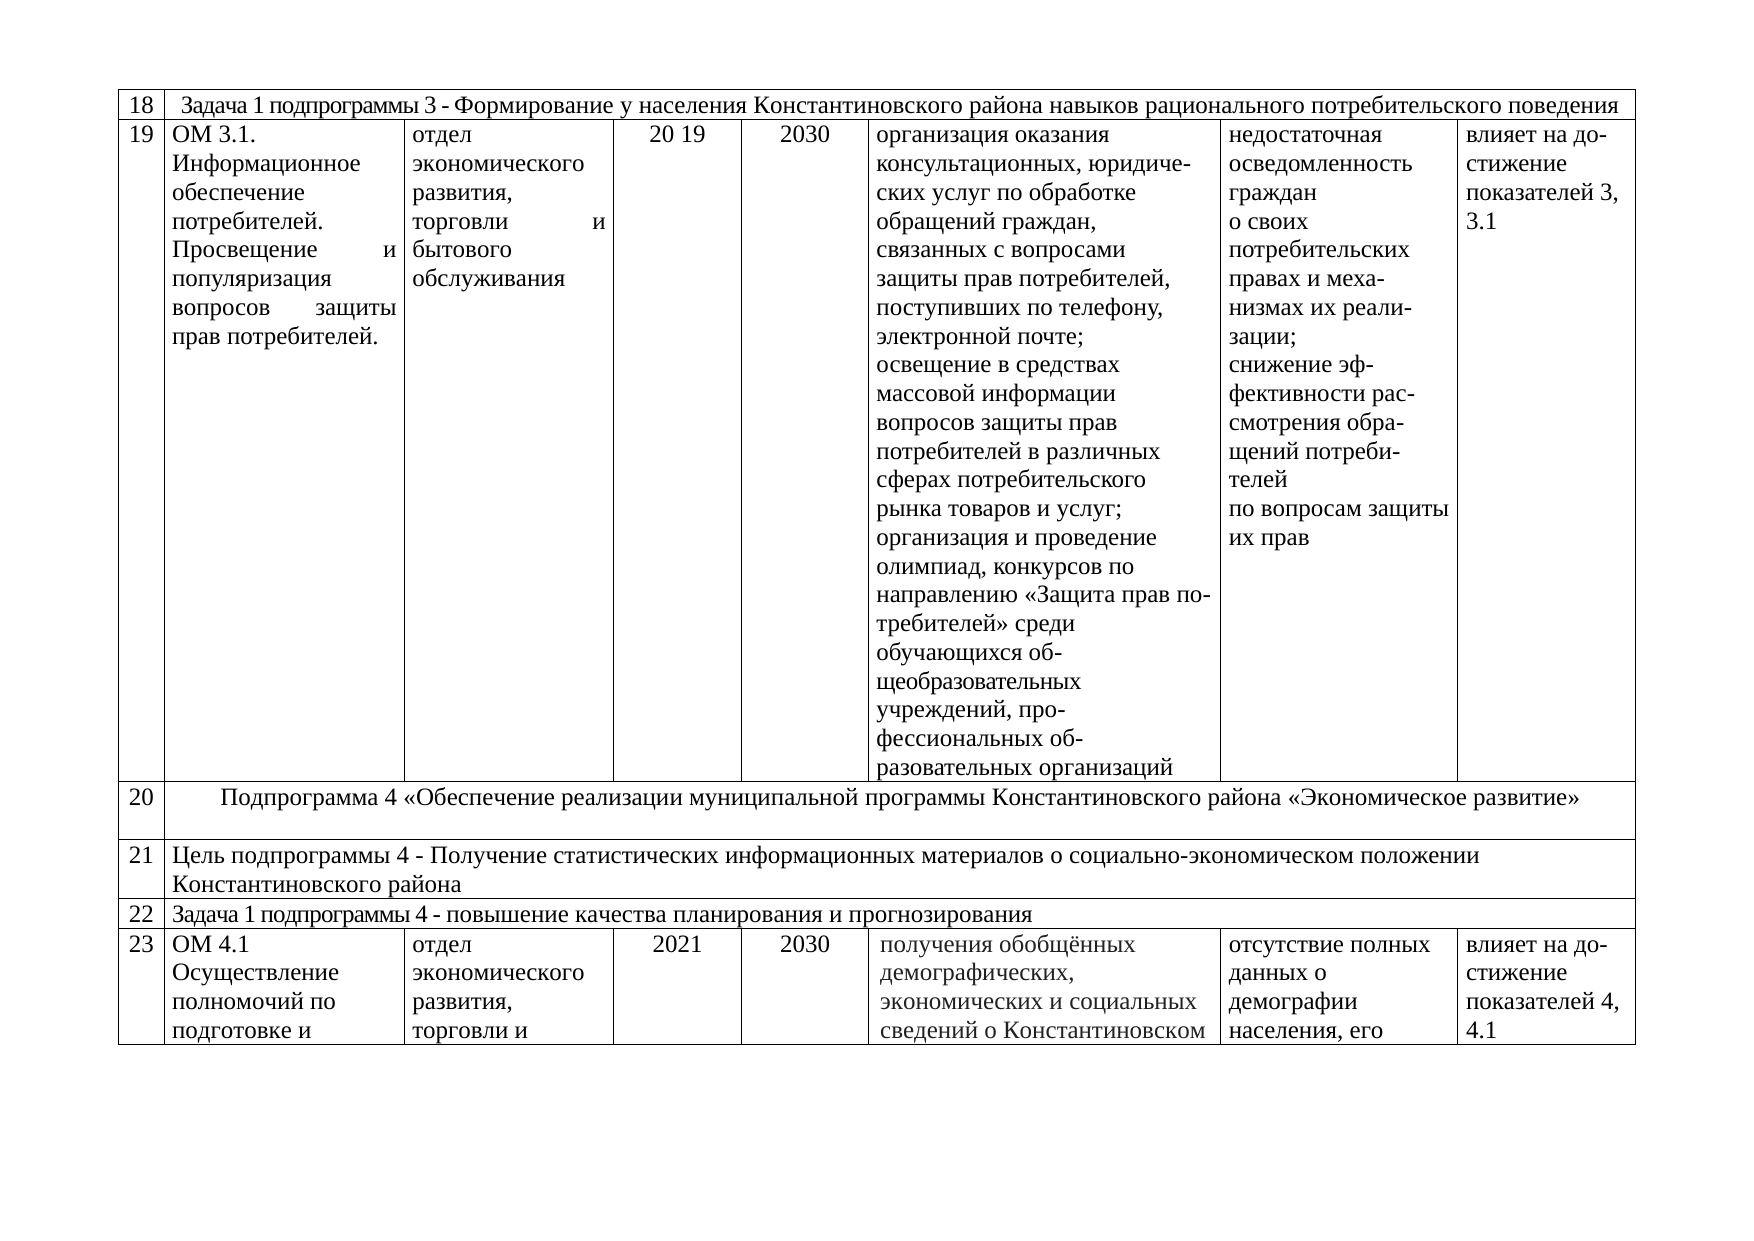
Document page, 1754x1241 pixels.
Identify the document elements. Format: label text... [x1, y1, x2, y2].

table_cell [405, 929, 613, 1044]
table_cell Задача 1 подпрограммы 3 - Формирование у населения Константиновского района навыков рационального потребительского поведения [165, 90, 1635, 118]
table_cell недостаточная осведомленность граждан о своих потребительских правах и механизмах их реализации; снижение эффективности рассмотрения обращений потребителей по вопросам защиты их прав [1221, 120, 1457, 781]
table_cell 23 [119, 929, 164, 1044]
table_cell Задача 1 подпрограммы 4 - повышение качества планирования и прогнозирования [165, 899, 1635, 928]
table_cell Подпрограмма 4 «Обеспечение реализации муниципальной программы Константиновского района «Экономическое развитие» [165, 782, 1635, 839]
table_cell 18 [119, 90, 164, 118]
table_cell 20 [119, 782, 164, 839]
table_cell организация оказания консультационных, юридических услуг по обработке обращений граждан, связанных с вопросами защиты прав потребителей, поступивших по телефону, электронной почте; освещение в средствах массовой информации вопросов защиты прав потребителей в различных сферах потребительского рынка товаров и услуг; организация и проведение олимпиад, конкурсов по направлению «Защита прав потребителей» среди обучающихся общеобразовательных учреждений, профессиональных образовательных организаций [869, 120, 1220, 781]
table_cell отдел экономического развития, торговли и бытового обслуживания [405, 120, 613, 781]
table_cell влияет на достижение показателей 3, 3.1 [1458, 120, 1635, 781]
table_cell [1458, 929, 1635, 1044]
table_cell Цель подпрограммы 4 - Получение статистических информационных материалов о социально-экономическом положении Константиновского района [165, 840, 1635, 898]
table_cell 19 [119, 120, 164, 781]
table_cell ОМ 3.1. Информационное обеспечение потребителей. Просвещение и популяризация вопросов защиты прав потребителей. [165, 120, 404, 781]
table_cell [869, 929, 1220, 1044]
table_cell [1221, 929, 1457, 1044]
table_cell 20 19 [614, 120, 741, 781]
table_cell 2030 [742, 929, 868, 1044]
table_cell 21 [119, 840, 164, 898]
table_cell 2021 [614, 929, 741, 1044]
table_cell 22 [119, 899, 164, 928]
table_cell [165, 929, 404, 1044]
table_cell 2030 [742, 120, 868, 781]
